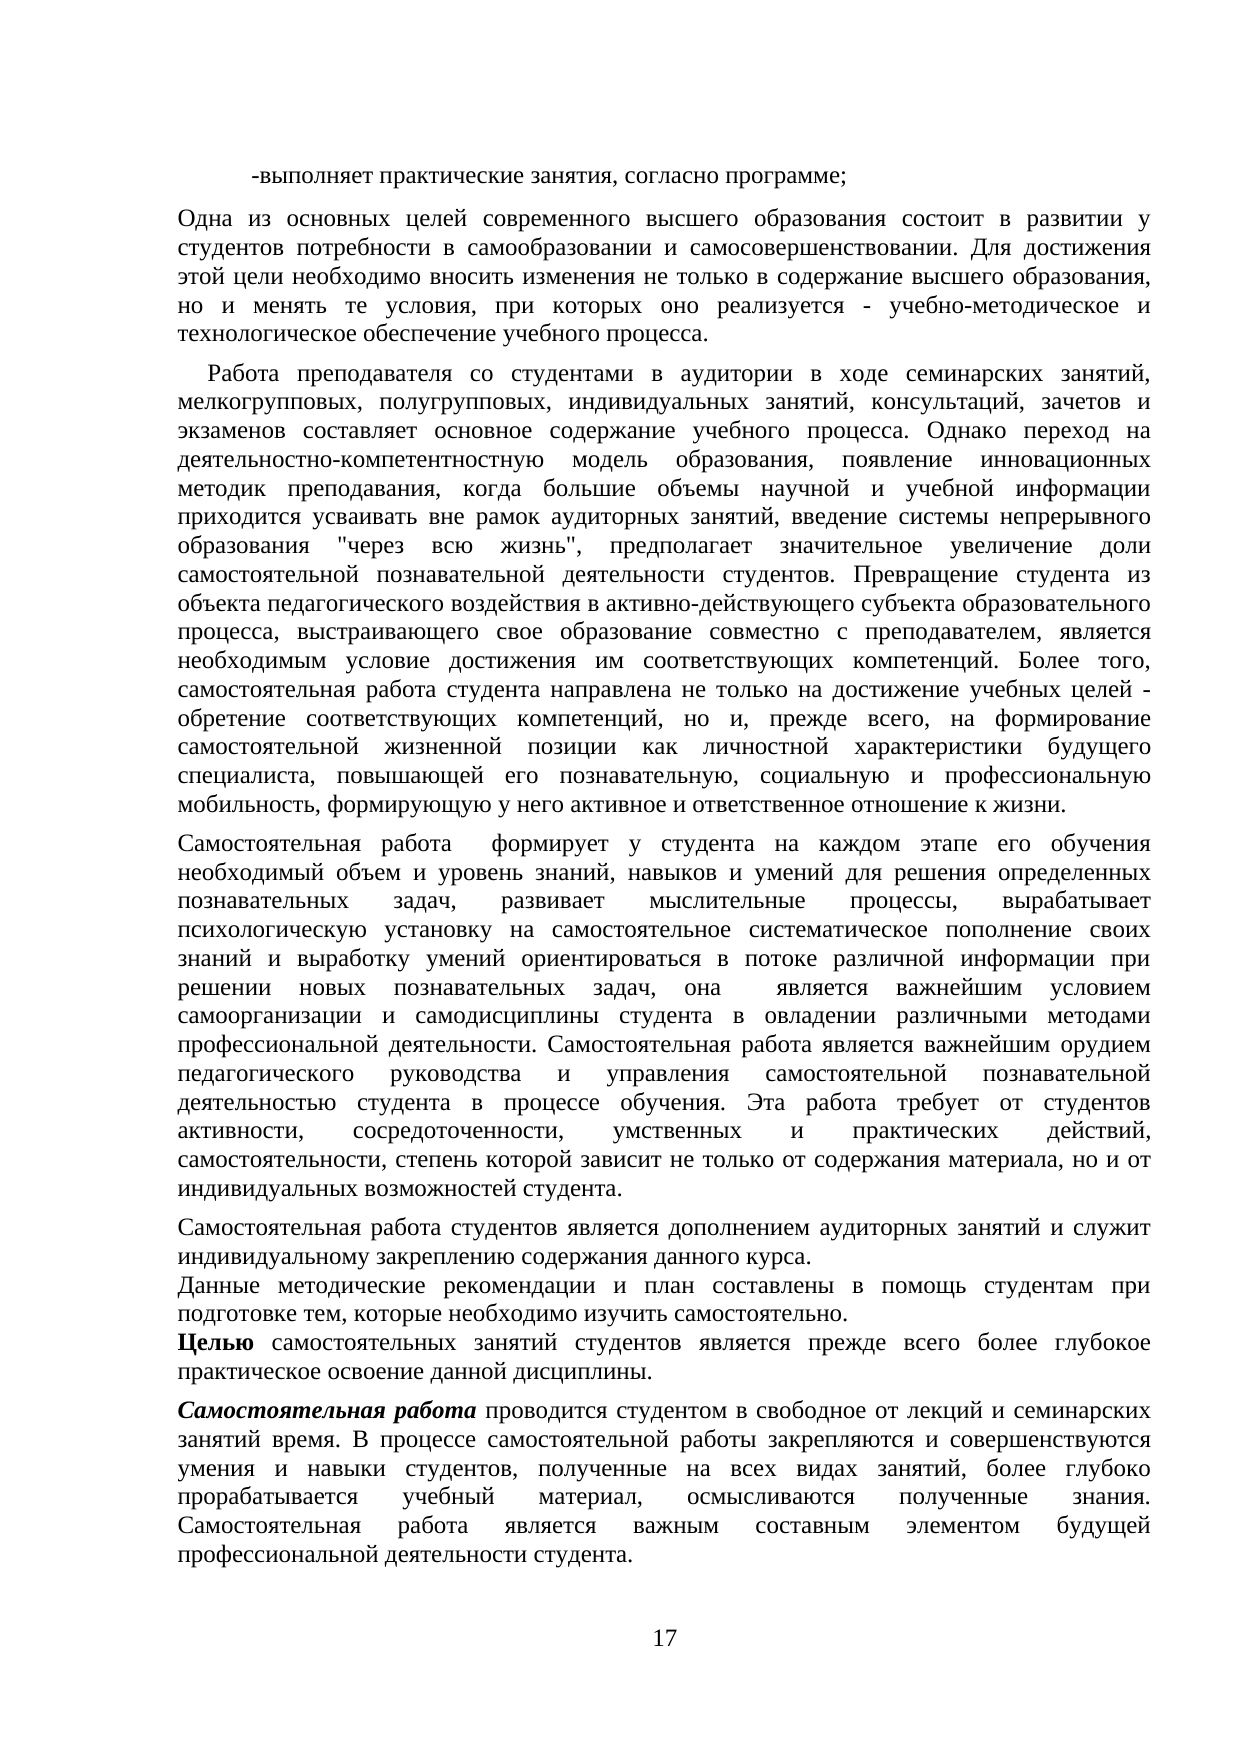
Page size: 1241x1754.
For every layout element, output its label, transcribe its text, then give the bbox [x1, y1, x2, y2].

text -выполняет практические занятия, согласно программе; [177, 160, 1152, 189]
text Целью самостоятельных занятий студентов является прежде всего более глубокое практическое освоение данной дисциплины. [177, 1327, 1152, 1385]
text Одна из основных целей современного высшего образования состоит в развитии у студентов потребности в самообразовании и самосовершенствовании. Для достижения этой цели необходимо вносить изменения не только в содержание высшего образования, но и менять те условия, при которых оно реализуется - учебно-методическое и технологическое обеспечение учебного процесса. [177, 203, 1152, 347]
text Самостоятельная работа формирует у студента на каждом этапе его обучения необходимый объем и уровень знаний, навыков и умений для решения определенных познавательных задач, развивает мыслительные процессы, вырабатывает психологическую установку на самостоятельное систематическое пополнение своих знаний и выработку умений ориентироваться в потоке различной информации при решении новых познавательных задач, она является важнейшим условием самоорганизации и самодисциплины студента в овладении различными методами профессиональной деятельности. Самостоятельная работа является важнейшим орудием педагогического руководства и управления самостоятельной познавательной деятельностью студента в процессе обучения. Эта работа требует от студентов активности, сосредоточенности, умственных и практических действий, самостоятельности, степень которой зависит не только от содержания материала, но и от индивидуальных возможностей студента. [177, 828, 1152, 1202]
text Работа преподавателя со студентами в аудитории в ходе семинарских занятий, мелкогрупповых, полугрупповых, индивидуальных занятий, консультаций, зачетов и экзаменов составляет основное содержание учебного процесса. Однако переход на деятельностно-компетентностную модель образования, появление инновационных методик преподавания, когда большие объемы научной и учебной информации приходится усваивать вне рамок аудиторных занятий, введение системы непрерывного образования "через всю жизнь", предполагает значительное увеличение доли самостоятельной познавательной деятельности студентов. Превращение студента из объекта педагогического воздействия в активно-действующего субъекта образовательного процесса, выстраивающего свое образование совместно с преподавателем, является необходимым условие достижения им соответствующих компетенций. Более того, самостоятельная работа студента направлена не только на достижение учебных целей - обретение соответствующих компетенций, но и, прежде всего, на формирование самостоятельной жизненной позиции как личностной характеристики будущего специалиста, повышающей его познавательную, социальную и профессиональную мобильность, формирующую у него активное и ответственное отношение к жизни. [177, 358, 1152, 818]
text Данные методические рекомендации и план составлены в помощь студентам при подготовке тем, которые необходимо изучить самостоятельно. [177, 1270, 1152, 1327]
text Самостоятельная работа студентов является дополнением аудиторных занятий и служит индивидуальному закреплению содержания данного курса. [177, 1212, 1152, 1270]
text Самостоятельная работа проводится студентом в свободное от лекций и семинарских занятий время. В процессе самостоятельной работы закрепляются и совершенствуются умения и навыки студентов, полученные на всех видах занятий, более глубоко прорабатывается учебный материал, осмысливаются полученные знания. Самостоятельная работа является важным составным элементом будущей профессиональной деятельности студента. [177, 1395, 1152, 1568]
